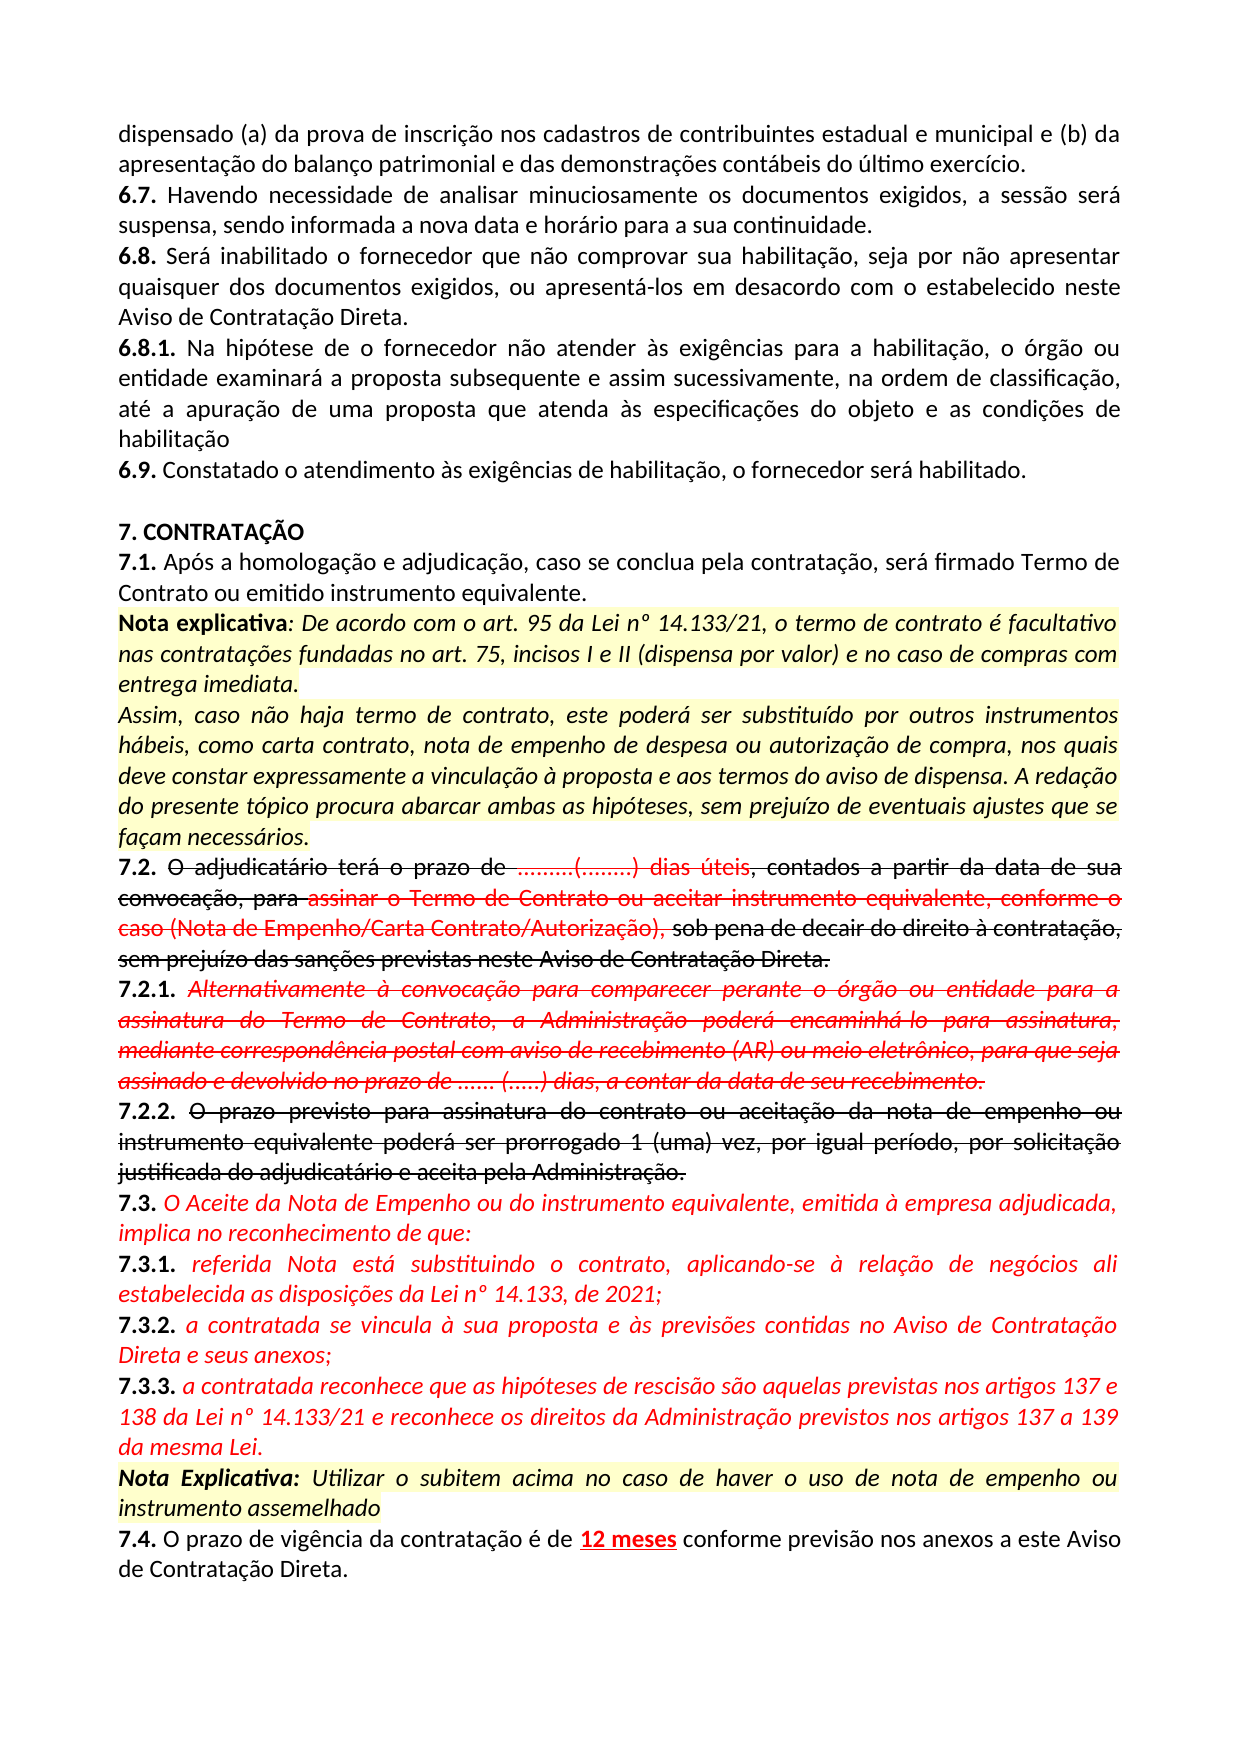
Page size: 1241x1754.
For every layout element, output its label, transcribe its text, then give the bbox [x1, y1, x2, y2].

text 7.4. O prazo de vigência da contratação é de 12 meses conforme previsão nos anexos a este Aviso de Contratação Direta. [118, 1523, 1122, 1584]
text 7.3.1. referida Nota está substituindo o contrato, aplicando-se à relação de negócios ali estabelecida as disposições da Lei nº 14.133, de 2021; [118, 1248, 1122, 1309]
text Nota explicativa: De acordo com o art. 95 da Lei nº 14.133/21, o termo de contrato é facultativo nas contratações fundadas no art. 75, incisos I e II (dispensa por valor) e no caso de compras com entrega imediata. [299, 607, 1122, 699]
text 6.9. Constatado o atendimento às exigências de habilitação, o fornecedor será habilitado. [118, 454, 1122, 484]
text 6.8. Será inabilitado o fornecedor que não comprovar sua habilitação, seja por não apresentar quaisquer dos documentos exigidos, ou apresentá-los em desacordo com o estabelecido neste Aviso de Contratação Direta. [118, 240, 1122, 332]
text 6.8.1. Na hipótese de o fornecedor não atender às exigências para a habilitação, o órgão ou entidade examinará a proposta subsequente e assim sucessivamente, na ordem de classificação, até a apuração de uma proposta que atenda às especificações do objeto e as condições de habilitação [118, 332, 1122, 454]
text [118, 118, 1122, 179]
text Nota Explicativa: Utilizar o subitem acima no caso de haver o uso de nota de empenho ou instrumento assemelhado [381, 1462, 1122, 1523]
text 7.2. O adjudicatário terá o prazo de .........(........) dias úteis, contados a partir da data de sua convocação, para assinar o Termo de Contrato ou aceitar instrumento equivalente, conforme o caso (Nota de Empenho/Carta Contrato/Autorização), sob pena de decair do direito à contratação, sem prejuízo das sanções previstas neste Aviso de Contratação Direta. [118, 900, 1122, 929]
text 7.2.2. O prazo previsto para assinatura do contrato ou aceitação da nota de empenho ou instrumento equivalente poderá ser prorrogado 1 (uma) vez, por igual período, por solicitação justificada do adjudicatário e aceita pela Administração. [118, 1096, 1122, 1187]
text Assim, caso não haja termo de contrato, este poderá ser substituído por outros instrumentos hábeis, como carta contrato, nota de empenho de despesa ou autorização de compra, nos quais deve constar expressamente a vinculação à proposta e aos termos do aviso de dispensa. A redação do presente tópico procura abarcar ambas as hipóteses, sem prejuízo de eventuais ajustes que se façam necessários. [310, 699, 1122, 851]
text 7.1. Após a homologação e adjudicação, caso se conclua pela contratação, será firmado Termo de Contrato ou emitido instrumento equivalente. [118, 546, 1122, 607]
text 7.3.3. a contratada reconhece que as hipóteses de rescisão são aquelas previstas nos artigos 137 e 138 da Lei nº 14.133/21 e reconhece os direitos da Administração previstos nos artigos 137 a 139 da mesma Lei. [118, 1370, 1122, 1462]
text 7.3. O Aceite da Nota de Empenho ou do instrumento equivalente, emitida à empresa adjudicada, implica no reconhecimento de que: [118, 1187, 1122, 1248]
text 7.2.1. Alternativamente à convocação para comparecer perante o órgão ou entidade para a assinatura do Termo de Contrato, a Administração poderá encaminhá-lo para assinatura, mediante correspondência postal com aviso de recebimento (AR) ou meio eletrônico, para que seja assinado e devolvido no prazo de ...... (.....) dias, a contar da data de seu recebimento. [118, 973, 1122, 1096]
text 7. CONTRATAÇÃO [118, 516, 1122, 546]
text 6.7. Havendo necessidade de analisar minuciosamente os documentos exigidos, a sessão será suspensa, sendo informada a nova data e horário para a sua continuidade. [118, 179, 1122, 240]
text 7.2. O adjudicatário terá o prazo de .........(........) dias úteis, contados a partir da data de sua convocação, para assinar o Termo de Contrato ou aceitar instrumento equivalente, conforme o caso (Nota de Empenho/Carta Contrato/Autorização), sob pena de decair do direito à contratação, sem prejuízo das sanções previstas neste Aviso de Contratação Direta. [118, 930, 1122, 973]
text 7.2. O adjudicatário terá o prazo de .........(........) dias úteis, contados a partir da data de sua convocação, para assinar o Termo de Contrato ou aceitar instrumento equivalente, conforme o caso (Nota de Empenho/Carta Contrato/Autorização), sob pena de decair do direito à contratação, sem prejuízo das sanções previstas neste Aviso de Contratação Direta. [118, 851, 1122, 898]
text 7.3.2. a contratada se vincula à sua proposta e às previsões contidas no Aviso de Contratação Direta e seus anexos; [118, 1309, 1122, 1370]
